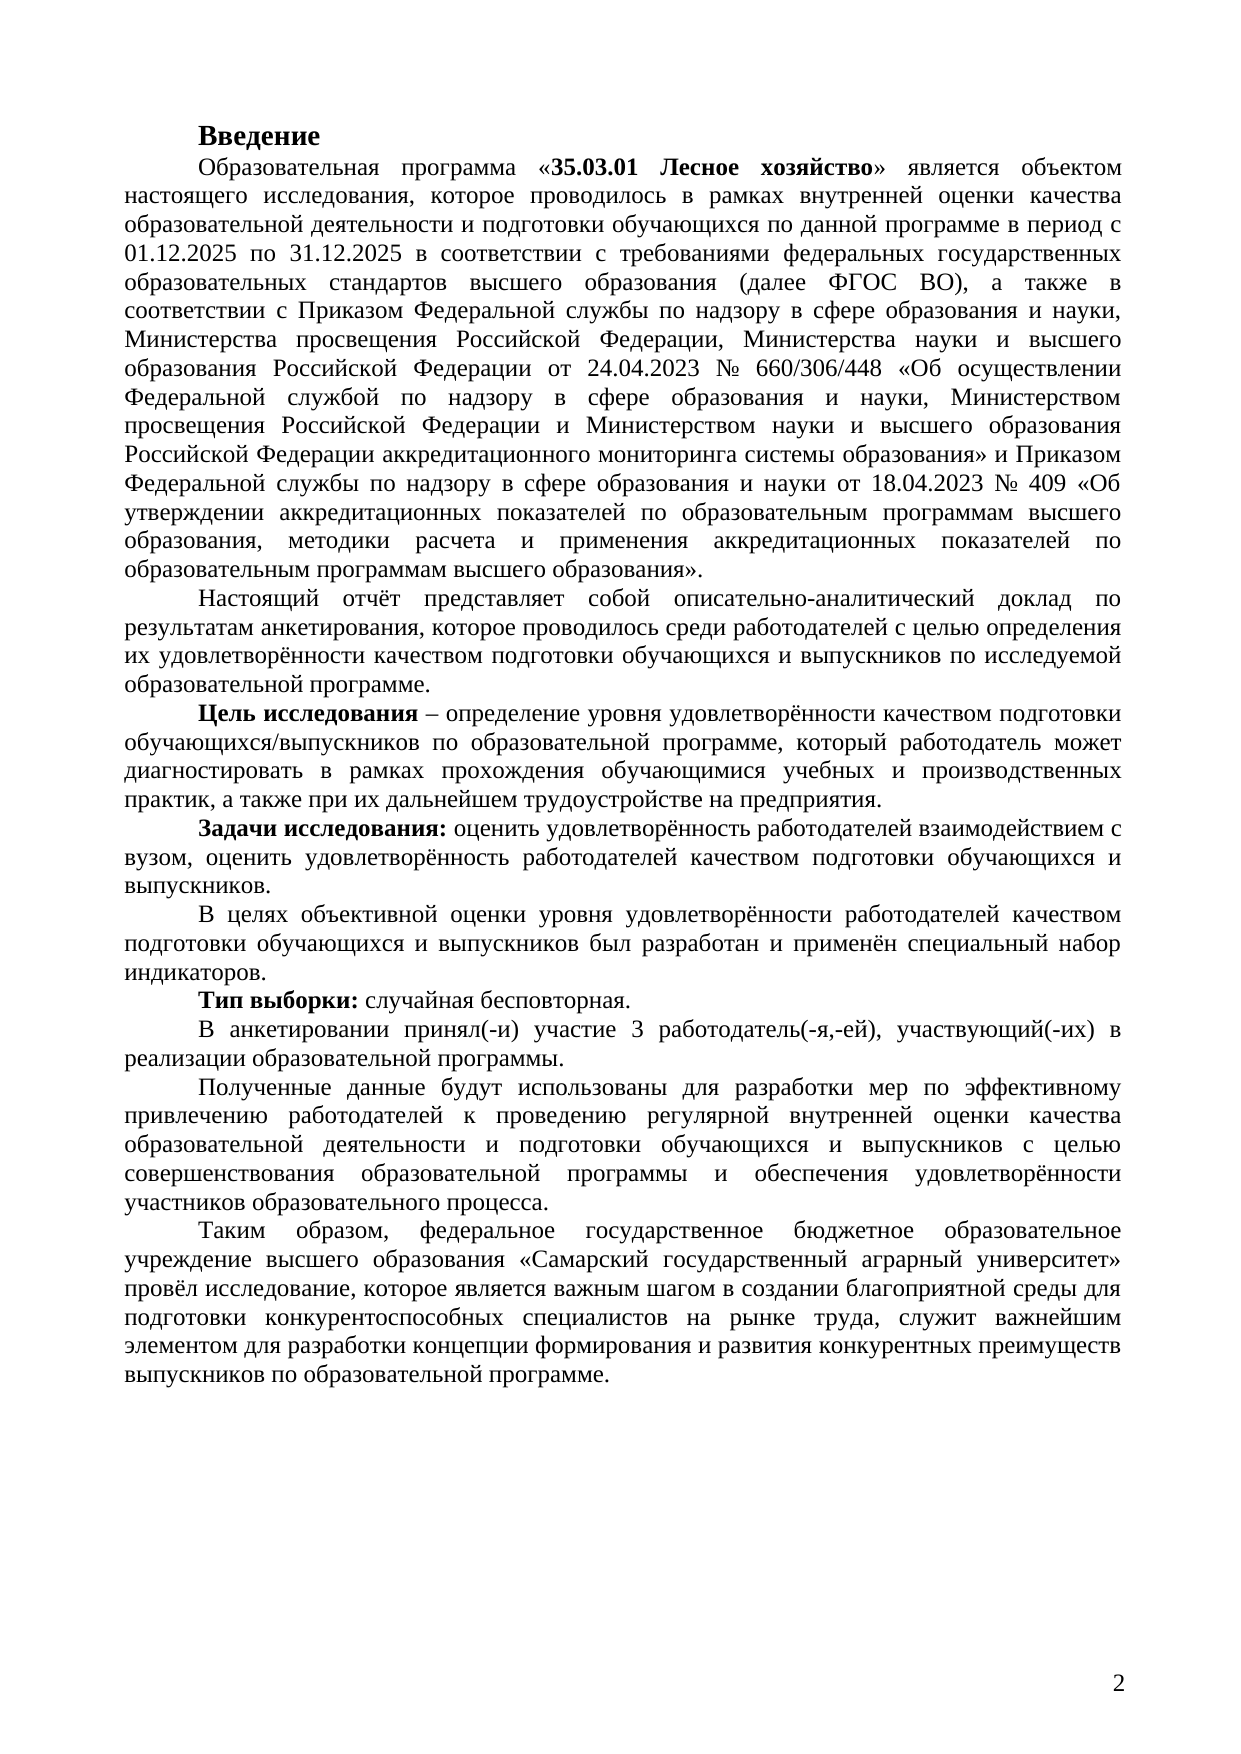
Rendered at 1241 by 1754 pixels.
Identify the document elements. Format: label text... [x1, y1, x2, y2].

text В анкетировании принял(-и) участие 3 работодатель(-я,-ей), участвующий(-их) в реализации образовательной программы. [124, 1014, 1122, 1072]
text Таким образом, федеральное государственное бюджетное образовательное учреждение высшего образования «Самарский государственный аграрный университет» провёл исследование, которое является важным шагом в создании благоприятной среды для подготовки конкурентоспособных специалистов на рынке труда, служит важнейшим элементом для разработки концепции формирования и развития конкурентных преимуществ выпускников по образовательной программе. [124, 1215, 1122, 1388]
text Настоящий отчёт представляет собой описательно-аналитический доклад по результатам анкетирования, которое проводилось среди работодателей с целью определения их удовлетворённости качеством подготовки обучающихся и выпускников по исследуемой образовательной программе. [124, 583, 1122, 698]
text Введение [124, 118, 1122, 152]
text Задачи исследования: оценить удовлетворённость работодателей взаимодействием с вузом, оценить удовлетворённость работодателей качеством подготовки обучающихся и выпускников. [124, 813, 1122, 899]
text В целях объективной оценки уровня удовлетворённости работодателей качеством подготовки обучающихся и выпускников был разработан и применён специальный набор индикаторов. [124, 899, 1122, 985]
text Образовательная программа «35.03.01 Лесное хозяйство» является объектом настоящего исследования, которое проводилось в рамках внутренней оценки качества образовательной деятельности и подготовки обучающихся по данной программе в период с 01.12.2025 по 31.12.2025 в соответствии с требованиями федеральных государственных образовательных стандартов высшего образования (далее ФГОС ВО), а также в соответствии с Приказом Федеральной службы по надзору в сфере образования и науки, Министерства просвещения Российской Федерации, Министерства науки и высшего образования Российской Федерации от 24.04.2023 № 660/306/448 «Об осуществлении Федеральной службой по надзору в сфере образования и науки, Министерством просвещения Российской Федерации и Министерством науки и высшего образования Российской Федерации аккредитационного мониторинга системы образования» и Приказом Федеральной службы по надзору в сфере образования и науки от 18.04.2023 № 409 «Об утверждении аккредитационных показателей по образовательным программам высшего образования, методики расчета и применения аккредитационных показателей по образовательным программам высшего образования». [124, 152, 1122, 583]
text Тип выборки: случайная бесповторная. [124, 985, 1122, 1014]
text Цель исследования – определение уровня удовлетворённости качеством подготовки обучающихся/выпускников по образовательной программе, который работодатель может диагностировать в рамках прохождения обучающимися учебных и производственных практик, а также при их дальнейшем трудоустройстве на предприятия. [124, 698, 1122, 813]
text Полученные данные будут использованы для разработки мер по эффективному привлечению работодателей к проведению регулярной внутренней оценки качества образовательной деятельности и подготовки обучающихся и выпускников с целью совершенствования образовательной программы и обеспечения удовлетворённости участников образовательного процесса. [124, 1072, 1122, 1215]
